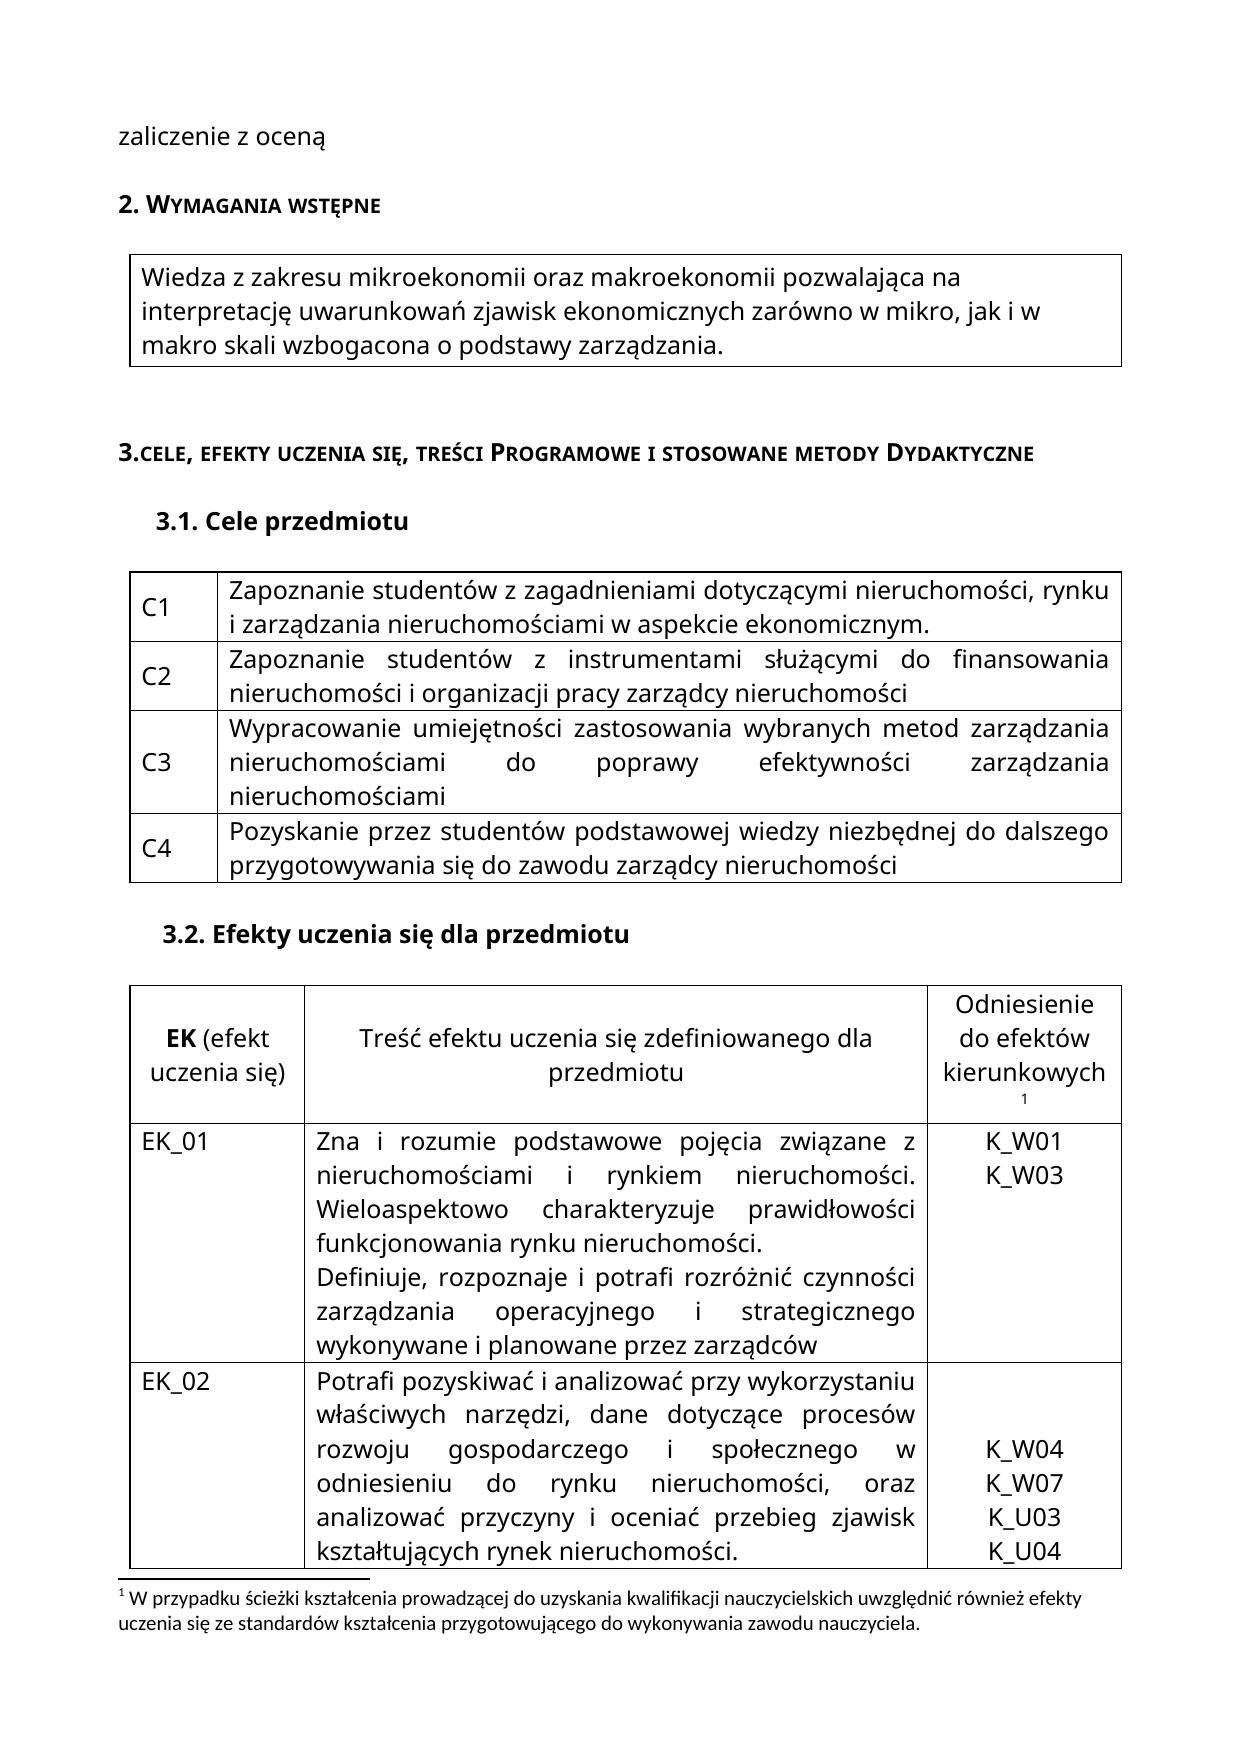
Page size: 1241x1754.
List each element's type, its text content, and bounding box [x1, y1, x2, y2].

table_cell EK_01 [131, 1124, 304, 1362]
text 3.2. Efekty uczenia się dla przedmiotu [162, 917, 1122, 951]
table_cell C4 [131, 814, 217, 882]
text zaliczenie z oceną [118, 118, 1122, 152]
text 3.1. Cele przedmiotu [156, 503, 1122, 537]
table_cell C2 [131, 642, 217, 710]
table_header EK (efekt uczenia się) [131, 986, 304, 1123]
table_cell Wypracowanie umiejętności zastosowania wybranych metod zarządzania nieruchomościami do poprawy efektywności zarządzania nieruchomościami [218, 711, 1121, 813]
table_header Treść efektu uczenia się zdefiniowanego dla przedmiotu [305, 986, 927, 1123]
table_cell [928, 1363, 1121, 1567]
table_cell Pozyskanie przez studentów podstawowej wiedzy niezbędnej do dalszego przygotowywania się do zawodu zarządcy nieruchomości [218, 814, 1121, 882]
table_cell Zna i rozumie podstawowe pojęcia związane z nieruchomościami i rynkiem nieruchomości. Wieloaspektowo charakteryzuje prawidłowości funkcjonowania rynku nieruchomości. Definiuje, rozpoznaje i potrafi rozróżnić czynności zarządzania operacyjnego i strategicznego wykonywane i planowane przez zarządców [305, 1124, 927, 1362]
table_cell Zapoznanie studentów z instrumentami służącymi do finansowania nieruchomości i organizacji pracy zarządcy nieruchomości [218, 642, 1121, 710]
table_cell C3 [131, 711, 217, 813]
table_header Zapoznanie studentów z zagadnieniami dotyczącymi nieruchomości, rynku i zarządzania nieruchomościami w aspekcie ekonomicznym. [218, 573, 1121, 641]
table_header Wiedza z zakresu mikroekonomii oraz makroekonomii pozwalająca na interpretację uwarunkowań zjawisk ekonomicznych zarówno w mikro, jak i w makro skali wzbogacona o podstawy zarządzania. [131, 255, 1121, 366]
text 2. Wymagania wstępne [118, 186, 1122, 220]
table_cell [305, 1363, 927, 1567]
text 3.cele, efekty uczenia się, treści Programowe i stosowane metody Dydaktyczne [118, 435, 1122, 469]
table_cell EK_02 [131, 1363, 304, 1567]
table_cell K_W01 K_W03 [928, 1124, 1121, 1362]
table_header Odniesienie do efektów kierunkowych [928, 986, 1121, 1123]
table_header C1 [131, 573, 217, 641]
